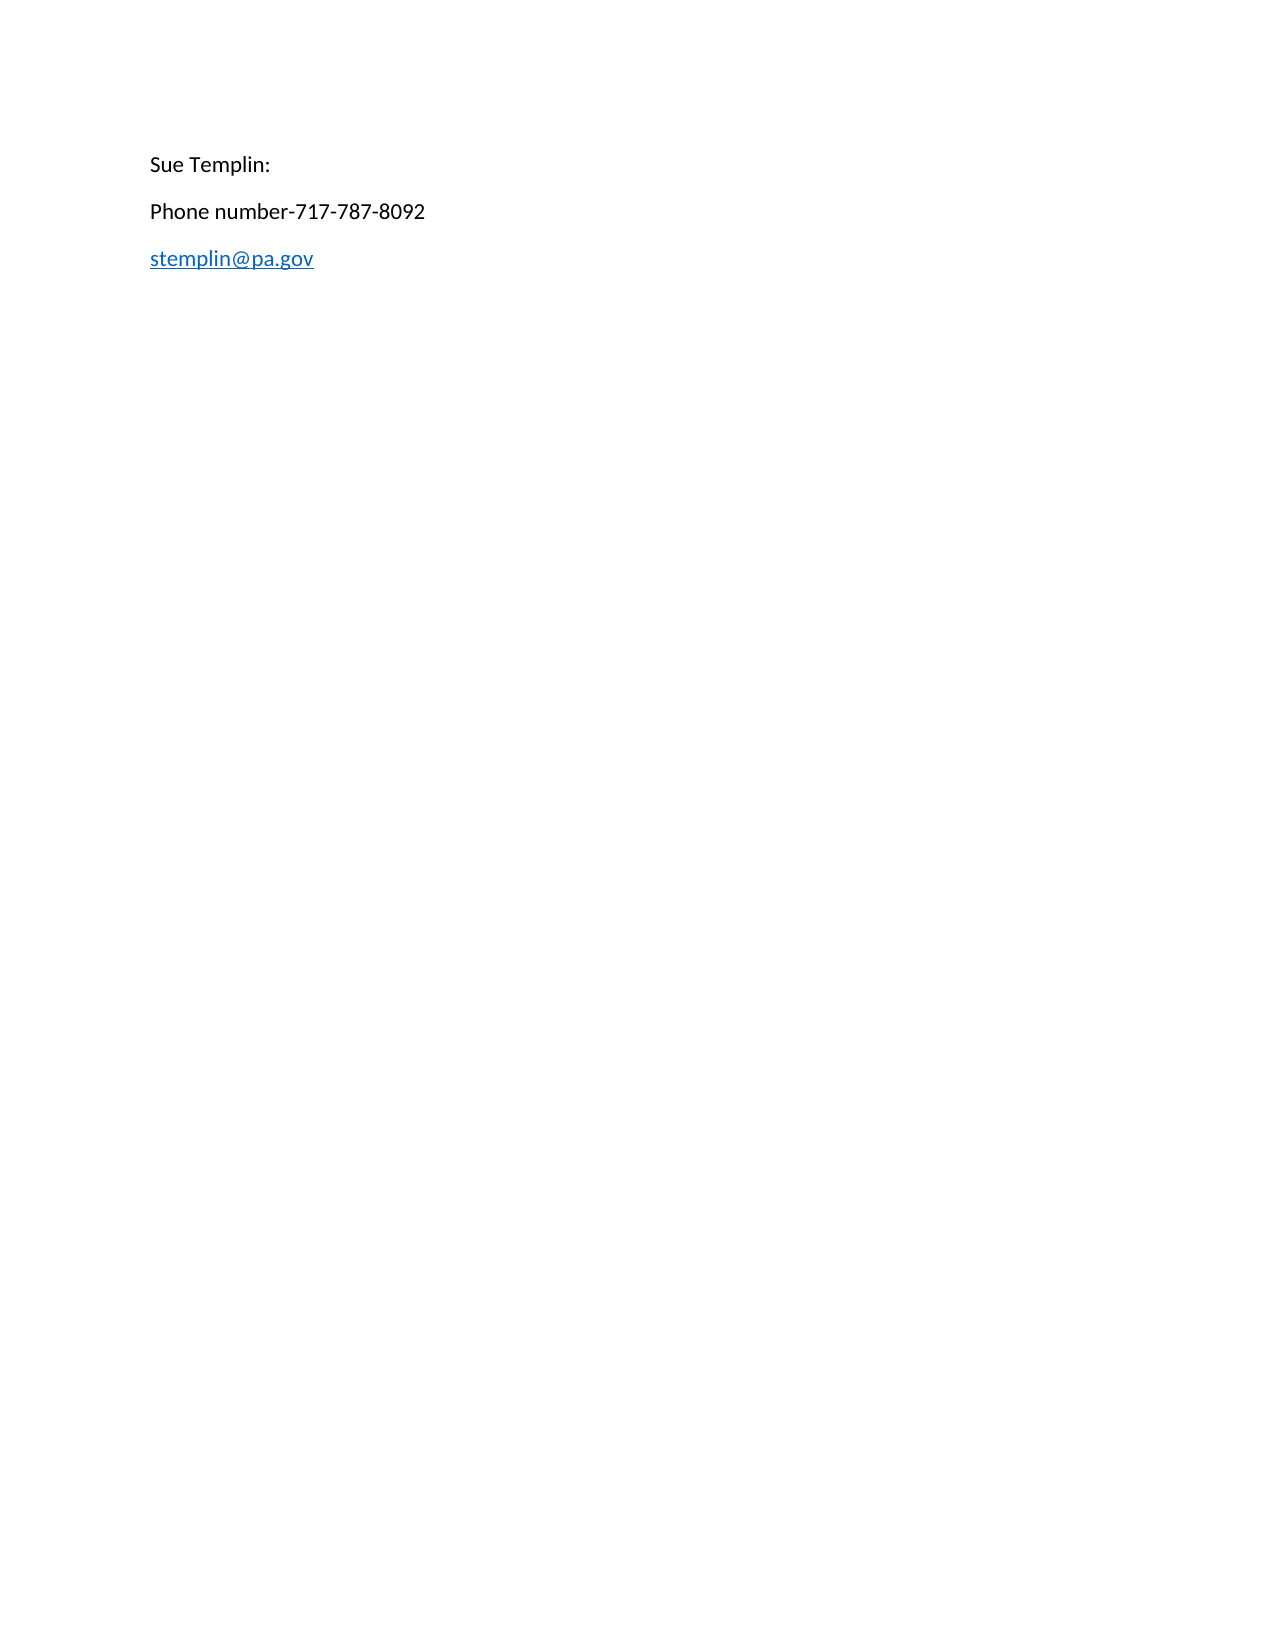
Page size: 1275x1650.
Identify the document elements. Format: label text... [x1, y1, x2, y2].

text stemplin@pa.gov [150, 244, 1125, 272]
text Sue Templin: [150, 150, 1125, 178]
text Phone number-717-787-8092 [150, 197, 1125, 225]
